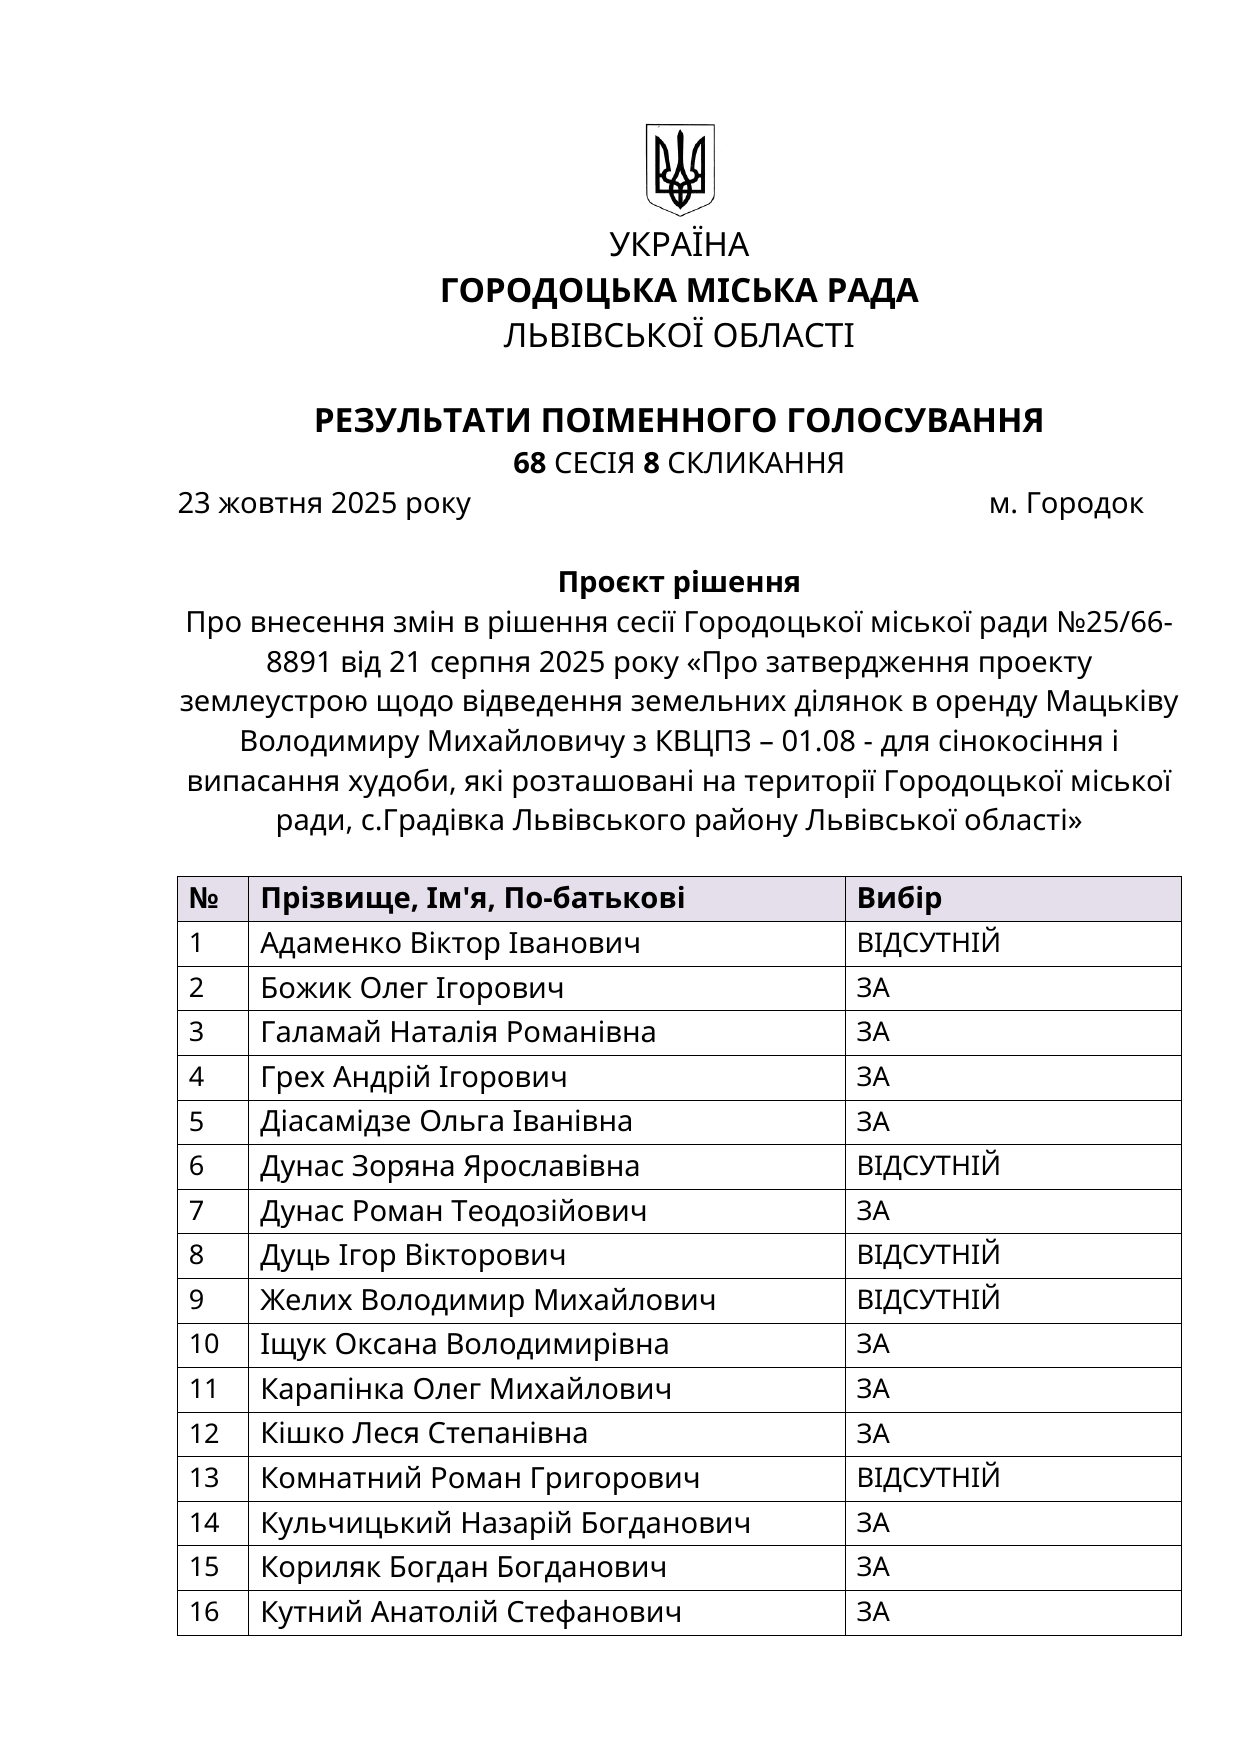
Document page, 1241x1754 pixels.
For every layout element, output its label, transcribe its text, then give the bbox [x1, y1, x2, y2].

table_cell 5 [178, 1101, 248, 1144]
table_cell ЗА [846, 1546, 1181, 1590]
table_cell ЗА [846, 1368, 1181, 1412]
table_cell Кішко Леся Степанівна [249, 1413, 845, 1456]
table_cell ВІДСУТНІЙ [846, 1279, 1181, 1322]
table_header № [178, 877, 248, 921]
table_cell Грех Андрій Ігорович [249, 1056, 845, 1099]
table_cell Дуць Ігор Вікторович [249, 1234, 845, 1278]
table_cell ВІДСУТНІЙ [846, 1234, 1181, 1278]
table_cell Кутний Анатолій Стефанович [249, 1591, 845, 1634]
table_cell 16 [178, 1591, 248, 1634]
table_cell 11 [178, 1368, 248, 1412]
table_cell Іщук Оксана Володимирівна [249, 1324, 845, 1367]
table_cell ЗА [846, 1190, 1181, 1233]
table_cell Дунас Роман Теодозійович [249, 1190, 845, 1233]
table_cell Желих Володимир Михайлович [249, 1279, 845, 1322]
table_cell ЗА [846, 967, 1181, 1010]
table_cell 15 [178, 1546, 248, 1590]
table_cell 14 [178, 1502, 248, 1545]
table_cell ЗА [846, 1502, 1181, 1545]
text ГОРОДОЦЬКА МІСЬКА РАДА [177, 266, 1181, 312]
table_cell ЗА [846, 1324, 1181, 1367]
table_cell 6 [178, 1145, 248, 1189]
table_cell ЗА [846, 1413, 1181, 1456]
table_cell ЗА [846, 1591, 1181, 1634]
text Проєкт рішення [177, 561, 1181, 601]
table_cell 9 [178, 1279, 248, 1322]
text Про внесення змін в рішення сесії Городоцької міської ради №25/66-8891 від 21 серпня 2025 року «Про затвердження проекту землеустрою щодо відведення земельних ділянок в оренду Мацьківу Володимиру Михайловичу з КВЦПЗ – 01.08 - для сінокосіння і випасання худоби, які розташовані на території Городоцької міської ради, с.Градівка Львівського району Львівської області» [177, 601, 1181, 839]
table_cell ЗА [846, 1011, 1181, 1055]
table_cell ЗА [846, 1101, 1181, 1144]
table_cell 2 [178, 967, 248, 1010]
table_cell Божик Олег Ігорович [249, 967, 845, 1010]
table_cell ВІДСУТНІЙ [846, 922, 1181, 966]
text ЛЬВІВСЬКОЇ ОБЛАСТІ [177, 312, 1181, 357]
table_cell Кориляк Богдан Богданович [249, 1546, 845, 1590]
table_cell Галамай Наталія Романівна [249, 1011, 845, 1055]
table_cell ВІДСУТНІЙ [846, 1145, 1181, 1189]
table_cell Кульчицький Назарій Богданович [249, 1502, 845, 1545]
table_cell Діасамідзе Ольга Іванівна [249, 1101, 845, 1144]
table_header Вибір [846, 877, 1181, 921]
table_cell 12 [178, 1413, 248, 1456]
table_cell 8 [178, 1234, 248, 1278]
table_cell 10 [178, 1324, 248, 1367]
table_cell Дунас Зоряна Ярославівна [249, 1145, 845, 1189]
table_cell Комнатний Роман Григорович [249, 1457, 845, 1501]
table_cell Карапінка Олег Михайлович [249, 1368, 845, 1412]
table_cell 7 [178, 1190, 248, 1233]
table_cell Адаменко Віктор Іванович [249, 922, 845, 966]
table_cell 1 [178, 922, 248, 966]
table_cell ВІДСУТНІЙ [846, 1457, 1181, 1501]
text РЕЗУЛЬТАТИ ПОІМЕННОГО ГОЛОСУВАННЯ [177, 397, 1181, 442]
text 68 СЕСІЯ 8 СКЛИКАННЯ [177, 442, 1181, 482]
table_cell 3 [178, 1011, 248, 1055]
table_cell 4 [178, 1056, 248, 1099]
table_cell 13 [178, 1457, 248, 1501]
picture [633, 118, 726, 221]
table_header Прізвище, Ім'я, По-батькові [249, 877, 845, 921]
table_cell ЗА [846, 1056, 1181, 1099]
text УКРАЇНА [177, 221, 1181, 266]
text 23 жовтня 2025 року м. Городок [177, 482, 1181, 522]
